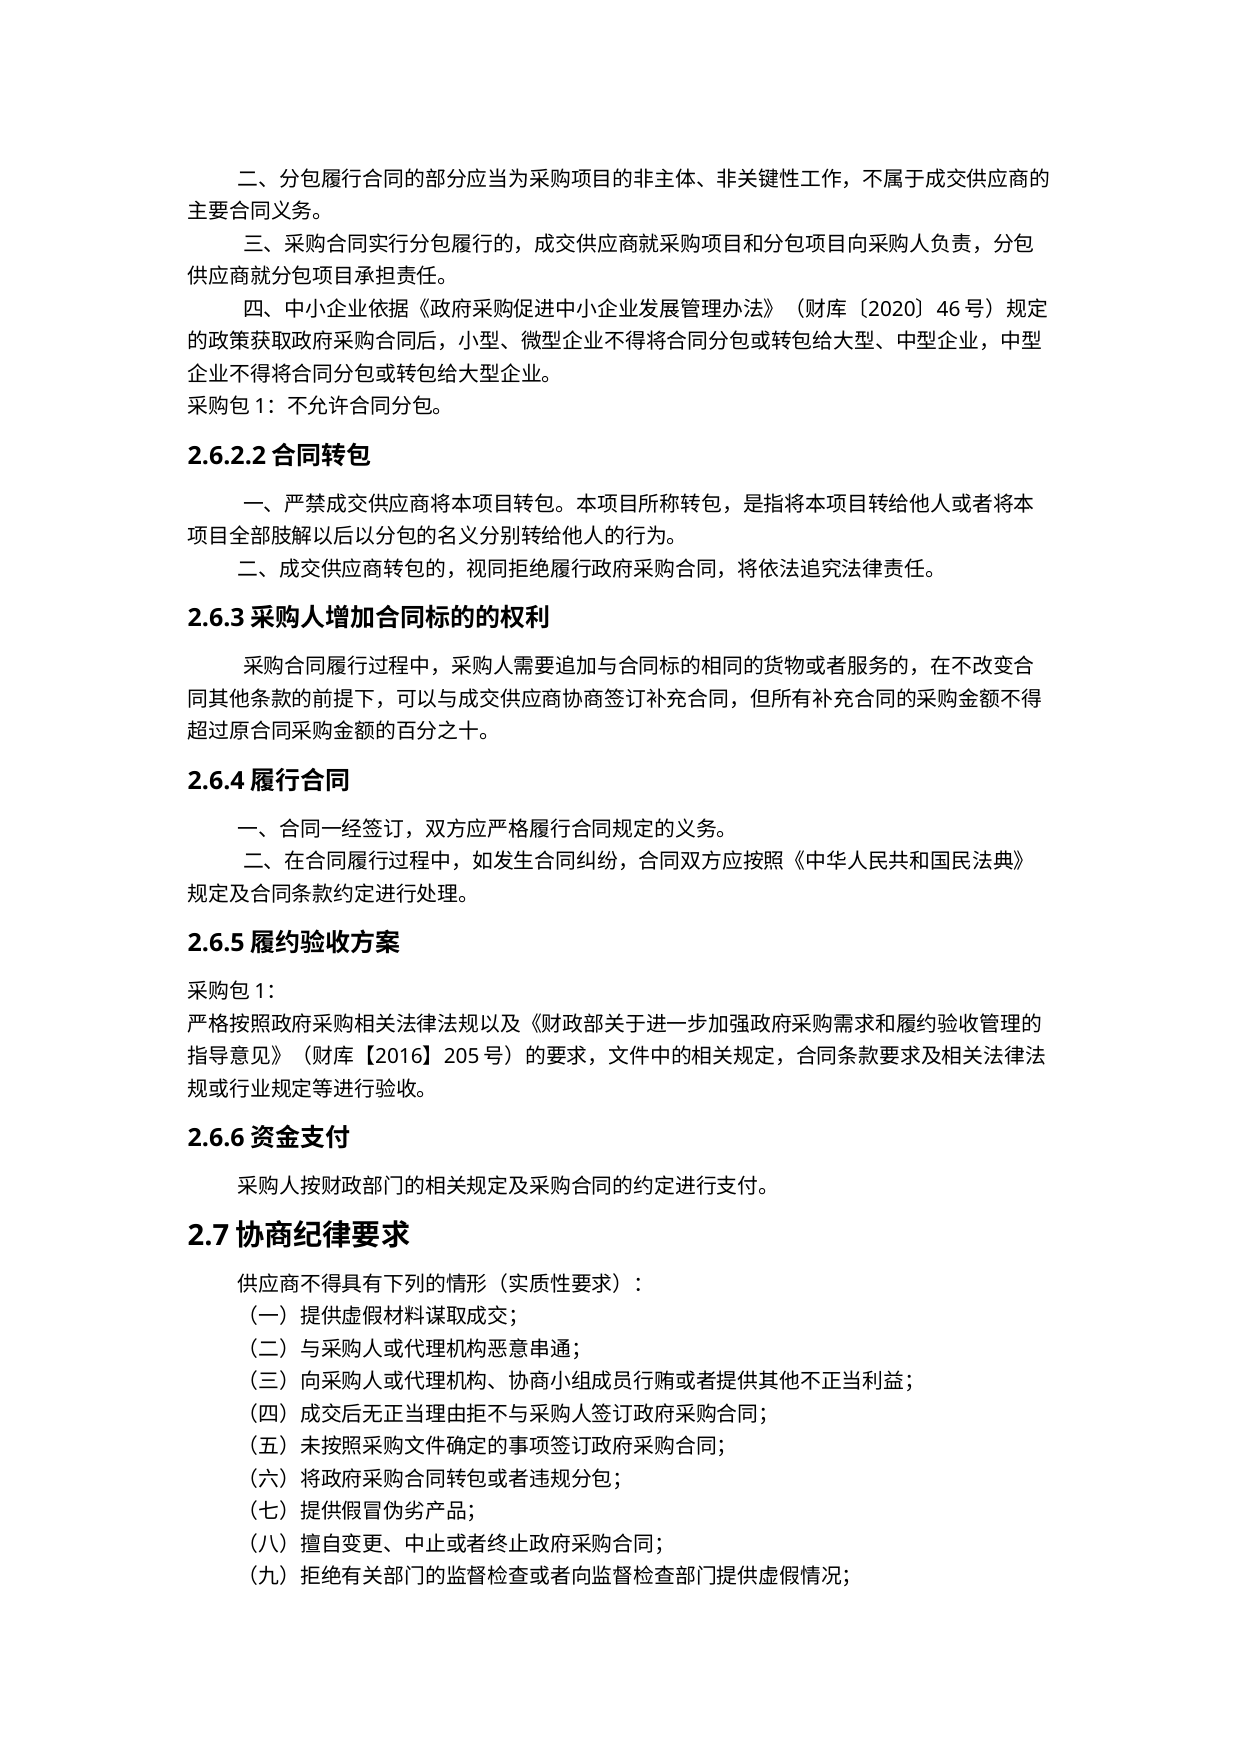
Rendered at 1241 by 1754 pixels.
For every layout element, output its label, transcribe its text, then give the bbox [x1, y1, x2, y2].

text 四、中小企业依据《政府采购促进中小企业发展管理办法》（财库〔2020〕46号）规定的政策获取政府采购合同后，小型、微型企业不得将合同分包或转包给大型、中型企业，中型企业不得将合同分包或转包给大型企业。 [187, 292, 1053, 389]
text 采购人按财政部门的相关规定及采购合同的约定进行支付。 [187, 1169, 1053, 1202]
text 供应商不得具有下列的情形（实质性要求）： [187, 1267, 1053, 1299]
text 2.6.6资金支付 [187, 1104, 1053, 1169]
text 2.7协商纪律要求 [187, 1202, 1053, 1267]
text 二、成交供应商转包的，视同拒绝履行政府采购合同，将依法追究法律责任。 [187, 552, 1053, 584]
text 采购合同履行过程中，采购人需要追加与合同标的相同的货物或者服务的，在不改变合同其他条款的前提下，可以与成交供应商协商签订补充合同，但所有补充合同的采购金额不得超过原合同采购金额的百分之十。 [187, 649, 1053, 747]
text （三）向采购人或代理机构、协商小组成员行贿或者提供其他不正当利益； [187, 1364, 1053, 1397]
text （六）将政府采购合同转包或者违规分包； [187, 1462, 1053, 1494]
text 二、分包履行合同的部分应当为采购项目的非主体、非关键性工作，不属于成交供应商的主要合同义务。 [187, 162, 1053, 227]
text 2.6.4履行合同 [187, 747, 1053, 812]
text 采购包1： [187, 974, 1053, 1007]
text 一、合同一经签订，双方应严格履行合同规定的义务。 [187, 812, 1053, 844]
text （八）擅自变更、中止或者终止政府采购合同； [187, 1527, 1053, 1559]
text 2.6.3采购人增加合同标的的权利 [187, 584, 1053, 649]
text （一）提供虚假材料谋取成交； [187, 1299, 1053, 1332]
text 三、采购合同实行分包履行的，成交供应商就采购项目和分包项目向采购人负责，分包供应商就分包项目承担责任。 [187, 227, 1053, 292]
text （九）拒绝有关部门的监督检查或者向监督检查部门提供虚假情况； [187, 1559, 1053, 1592]
text （二）与采购人或代理机构恶意串通； [187, 1332, 1053, 1364]
text 一、严禁成交供应商将本项目转包。本项目所称转包，是指将本项目转给他人或者将本项目全部肢解以后以分包的名义分别转给他人的行为。 [187, 487, 1053, 552]
text 二、在合同履行过程中，如发生合同纠纷，合同双方应按照《中华人民共和国民法典》规定及合同条款约定进行处理。 [187, 844, 1053, 909]
text 严格按照政府采购相关法律法规以及《财政部关于进一步加强政府采购需求和履约验收管理的指导意见》（财库【2016】205号）的要求，文件中的相关规定，合同条款要求及相关法律法规或行业规定等进行验收。 [187, 1007, 1053, 1104]
text 采购包1：不允许合同分包。 [187, 389, 1053, 422]
text 2.6.2.2合同转包 [187, 422, 1053, 487]
text 2.6.5履约验收方案 [187, 909, 1053, 974]
text （四）成交后无正当理由拒不与采购人签订政府采购合同； [187, 1397, 1053, 1429]
text （七）提供假冒伪劣产品； [187, 1494, 1053, 1527]
text （五）未按照采购文件确定的事项签订政府采购合同； [187, 1429, 1053, 1462]
